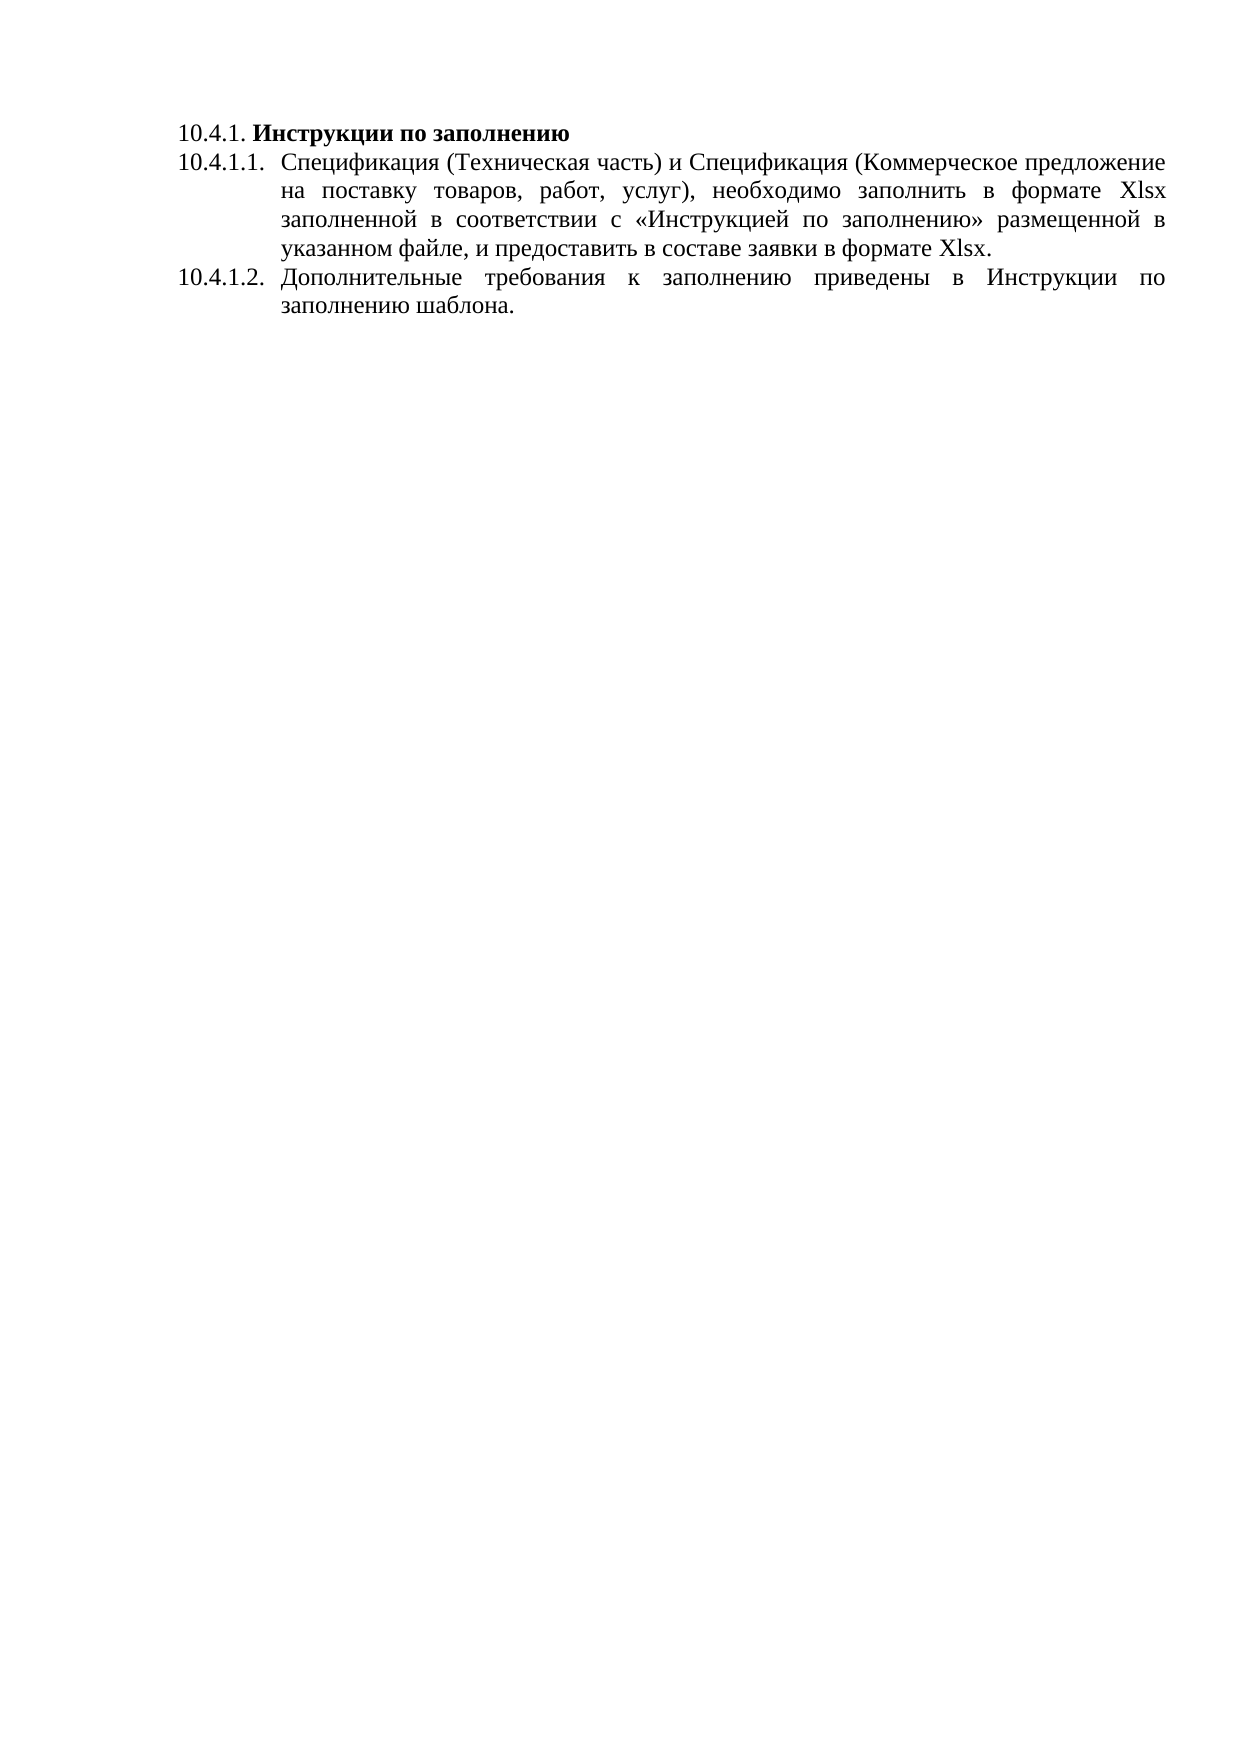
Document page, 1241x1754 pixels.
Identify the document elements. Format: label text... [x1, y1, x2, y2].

list Инструкции по заполнению [177, 118, 1167, 147]
list Дополнительные требования к заполнению приведены в Инструкции по заполнению шаблона. [177, 262, 1167, 319]
list Спецификация (Техническая часть) и Спецификация (Коммерческое предложение на поставку товаров, работ, услуг), необходимо заполнить в формате Xlsx заполненной в соответствии с «Инструкцией по заполнению» размещенной в указанном файле, и предоставить в составе заявки в формате Xlsx. [177, 147, 1167, 262]
